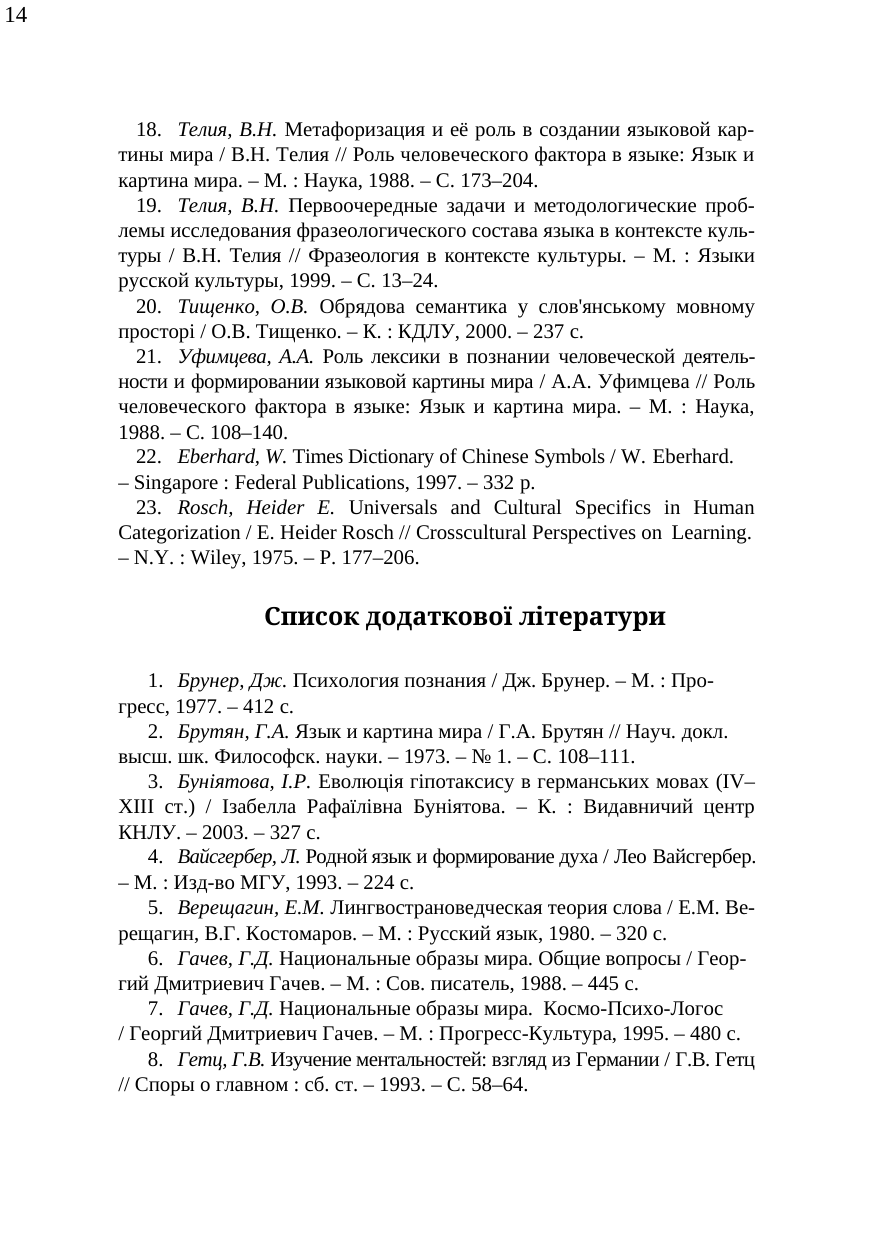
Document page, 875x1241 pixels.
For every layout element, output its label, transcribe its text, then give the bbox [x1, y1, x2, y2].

text / Георгий Дмитриевич Гачев. – М. : Прогресс-Культура, 1995. – 480 с. [118, 1021, 770, 1045]
list Гачев, Г.Д. Национальные образы мира. Космо-Психо-Логос [118, 996, 770, 1020]
text – N.Y. : Wiley, 1975. – P. 177–206. [118, 546, 770, 569]
list Тищенко, О.В. Обрядова семантика у слов'янському мовному просторі / О.В. Тищенко. – К. : КДЛУ, 2000. – 237 с. [118, 294, 755, 343]
list Eberhard, W. Times Dictionary of Chinese Symbols / W. Eberhard. [136, 445, 770, 469]
list Верещагин, Е.М. Лингвострановедческая теория слова / Е.М. Ве- рещагин, В.Г. Костомаров. – М. : Русский язык, 1980. – 320 с. [118, 895, 755, 944]
list Телия, В.Н. Метафоризация и её роль в создании языковой кар- тины мира / В.Н. Телия // Роль человеческого фактора в языке: Язык и картина мира. – М. : Наука, 1988. – С. 173–204. [118, 117, 755, 192]
text // Споры о главном : сб. ст. – 1993. – С. 58–64. [118, 1072, 770, 1096]
list Уфимцева, А.А. Роль лексики в познании человеческой деятель- ности и формировании языковой картины мира / А.А. Уфимцева // Роль человеческого фактора в языке: Язык и картина мира. – М. : Наука, 1988. – С. 108–140. [118, 344, 755, 444]
list Брутян, Г.А. Язык и картина мира / Г.А. Брутян // Науч. докл. высш. шк. Философск. науки. – 1973. – № 1. – С. 108–111. [118, 719, 755, 768]
text – М. : Изд-во МГУ, 1993. – 224 с. [118, 870, 770, 894]
list Гачев, Г.Д. Национальные образы мира. Общие вопросы / Геор- гий Дмитриевич Гачев. – М. : Сов. писатель, 1988. – 445 с. [118, 946, 755, 995]
list Гетц, Г.В. Изучение ментальностей: взгляд из Германии / Г.В. Гетц [118, 1047, 770, 1071]
subtitle Список додаткової літератури [264, 599, 770, 633]
list Буніятова, І.Р. Еволюція гіпотаксису в германських мовах (IV– XIII ст.) / Ізабелла Рафаїлівна Буніятова. – К. : Видавничий центр КНЛУ. – 2003. – 327 с. [118, 769, 755, 844]
list Вайсгербер, Л. Родной язык и формирование духа / Лео Вайсгербер. [118, 845, 770, 868]
list Rosch, Heider E. Universals and Cultural Specifics in Human Categorization / E. Heider Rosch // Crosscultural Perspectives on Learning. [118, 495, 755, 544]
list Телия, В.Н. Первоочередные задачи и методологические проб- лемы исследования фразеологического состава языка в контексте куль- туры / В.Н. Телия // Фразеология в контексте культуры. – М. : Языки русской культуры, 1999. – С. 13–24. [118, 193, 755, 292]
list Singapore : Federal Publications, 1997. – 332 p. [118, 470, 770, 494]
list Брунер, Дж. Психология познания / Дж. Брунер. – М. : Про- гресс, 1977. – 412 с. [118, 668, 755, 718]
